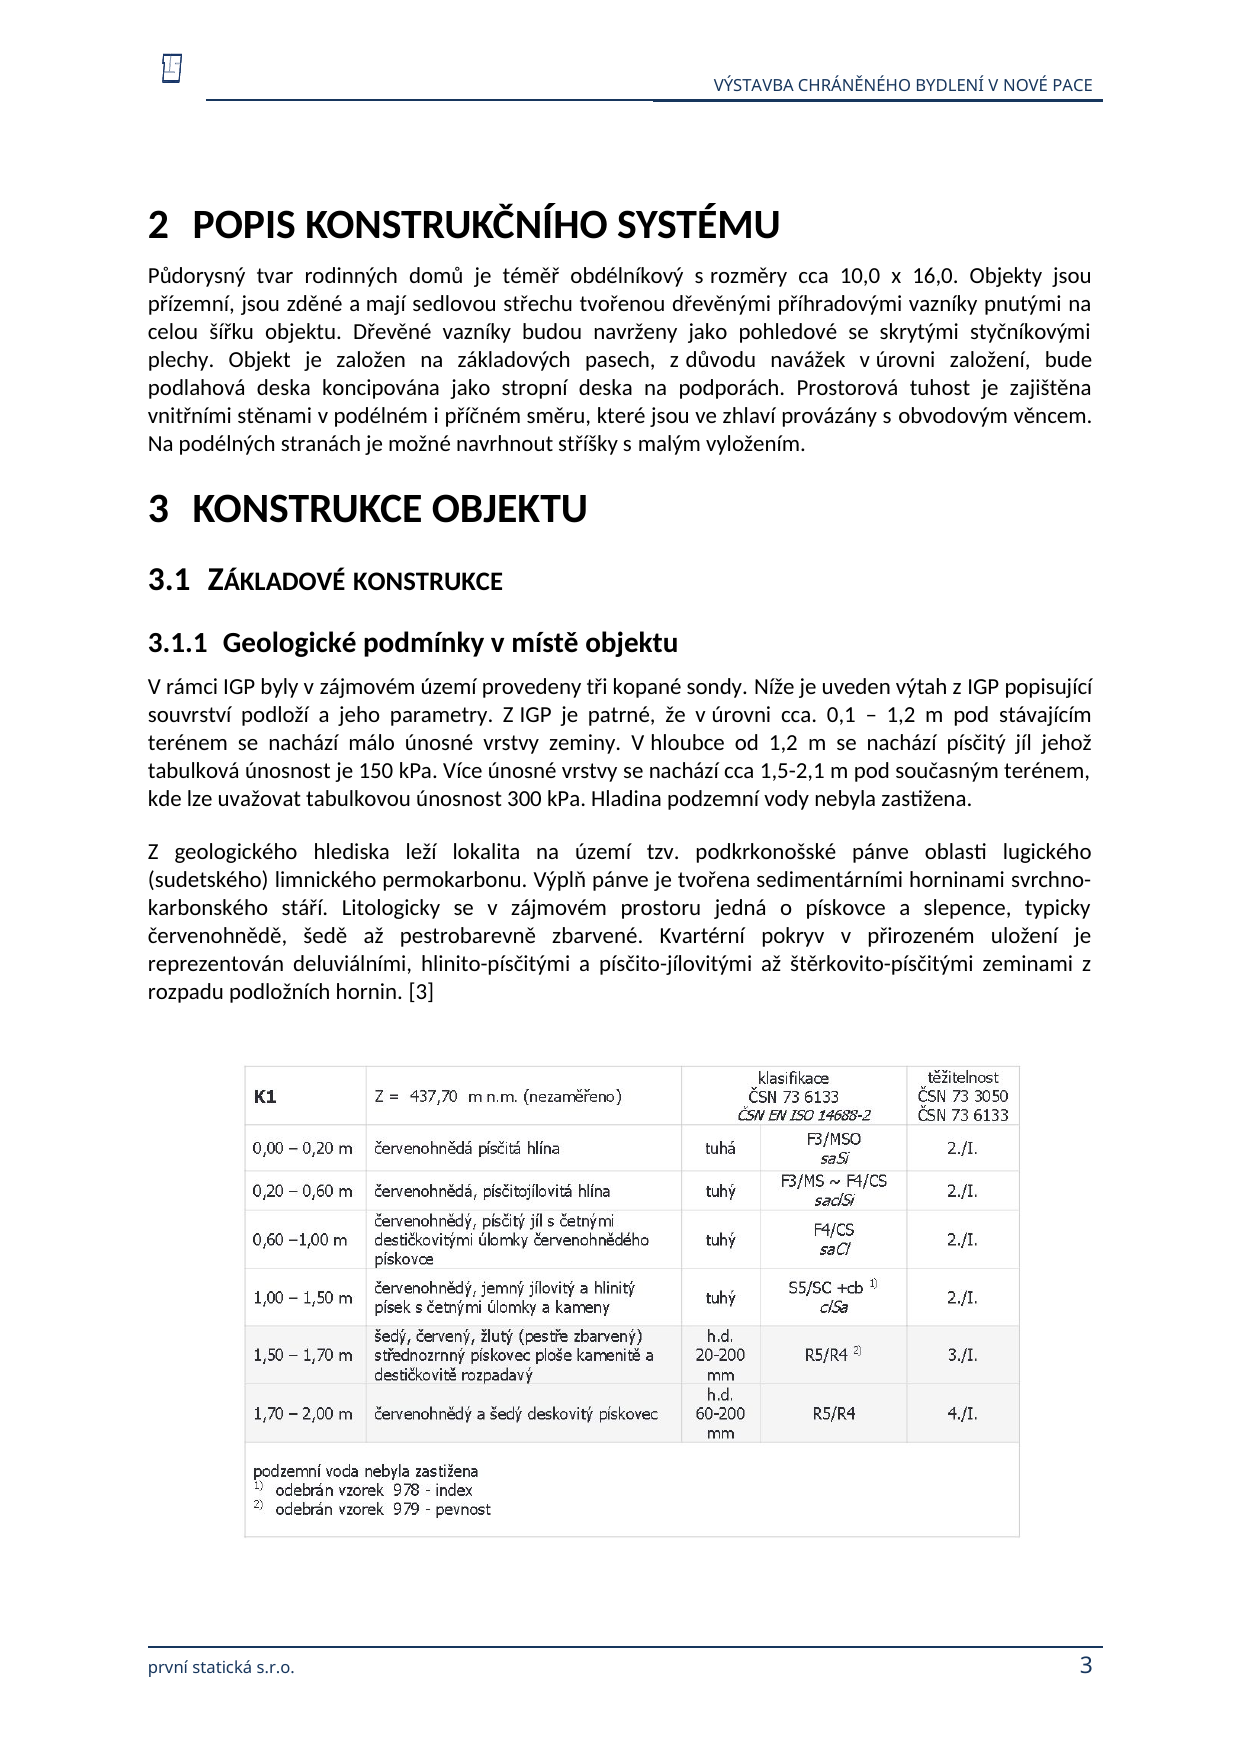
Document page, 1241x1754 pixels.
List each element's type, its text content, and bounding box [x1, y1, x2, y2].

text V rámci IGP byly v zájmovém území provedeny tři kopané sondy. Níže je uveden výtah z IGP popisující souvrství podloží a jeho parametry. Z IGP je patrné, že v úrovni cca. 0,1 – 1,2 m pod stávajícím terénem se nachází málo únosné vrstvy zeminy. V hloubce od 1,2 m se nachází písčitý jíl jehož tabulková únosnost je 150 kPa. Více únosné vrstvy se nachází cca 1,5-2,1 m pod současným terénem, kde lze uvažovat tabulkovou únosnost 300 kPa. Hladina podzemní vody nebyla zastižena. [148, 672, 1093, 812]
text Půdorysný tvar rodinných domů je téměř obdélníkový s rozměry cca 10,0 x 16,0. Objekty jsou přízemní, jsou zděné a mají sedlovou střechu tvořenou dřevěnými příhradovými vazníky pnutými na celou šířku objektu. Dřevěné vazníky budou navrženy jako pohledové se skrytými styčníkovými plechy. Objekt je založen na základových pasech, z důvodu navážek v úrovni založení, bude podlahová deska koncipována jako stropní deska na podporách. Prostorová tuhost je zajištěna vnitřními stěnami v podélném i příčném směru, které jsou ve zhlaví provázány s obvodovým věncem. Na podélných stranách je možné navrhnout stříšky s malým vyložením. [148, 261, 1093, 457]
text Z geologického hlediska leží lokalita na území tzv. podkrkonošské pánve oblasti lugického (sudetského) limnického permokarbonu. Výplň pánve je tvořena sedimentárními horninami svrchno-karbonského stáří. Litologicky se v zájmovém prostoru jedná o pískovce a slepence, typicky červenohnědě, šedě až pestrobarevně zbarvené. Kvartérní pokryv v přirozeném uložení je reprezentován deluviálními, hlinito-písčitými a písčito-jílovitými až štěrkovito-písčitými zeminami z rozpadu podložních hornin. [3] [148, 837, 1093, 1005]
subtitle Geologické podmínky v místě objektu [148, 624, 1093, 659]
subtitle KONSTRUKCE OBJEKTU [148, 482, 1093, 533]
picture [147, 1061, 1063, 1550]
subtitle popis konstrukčního systému [148, 198, 1093, 248]
subtitle Základové konstrukce [148, 558, 1093, 599]
